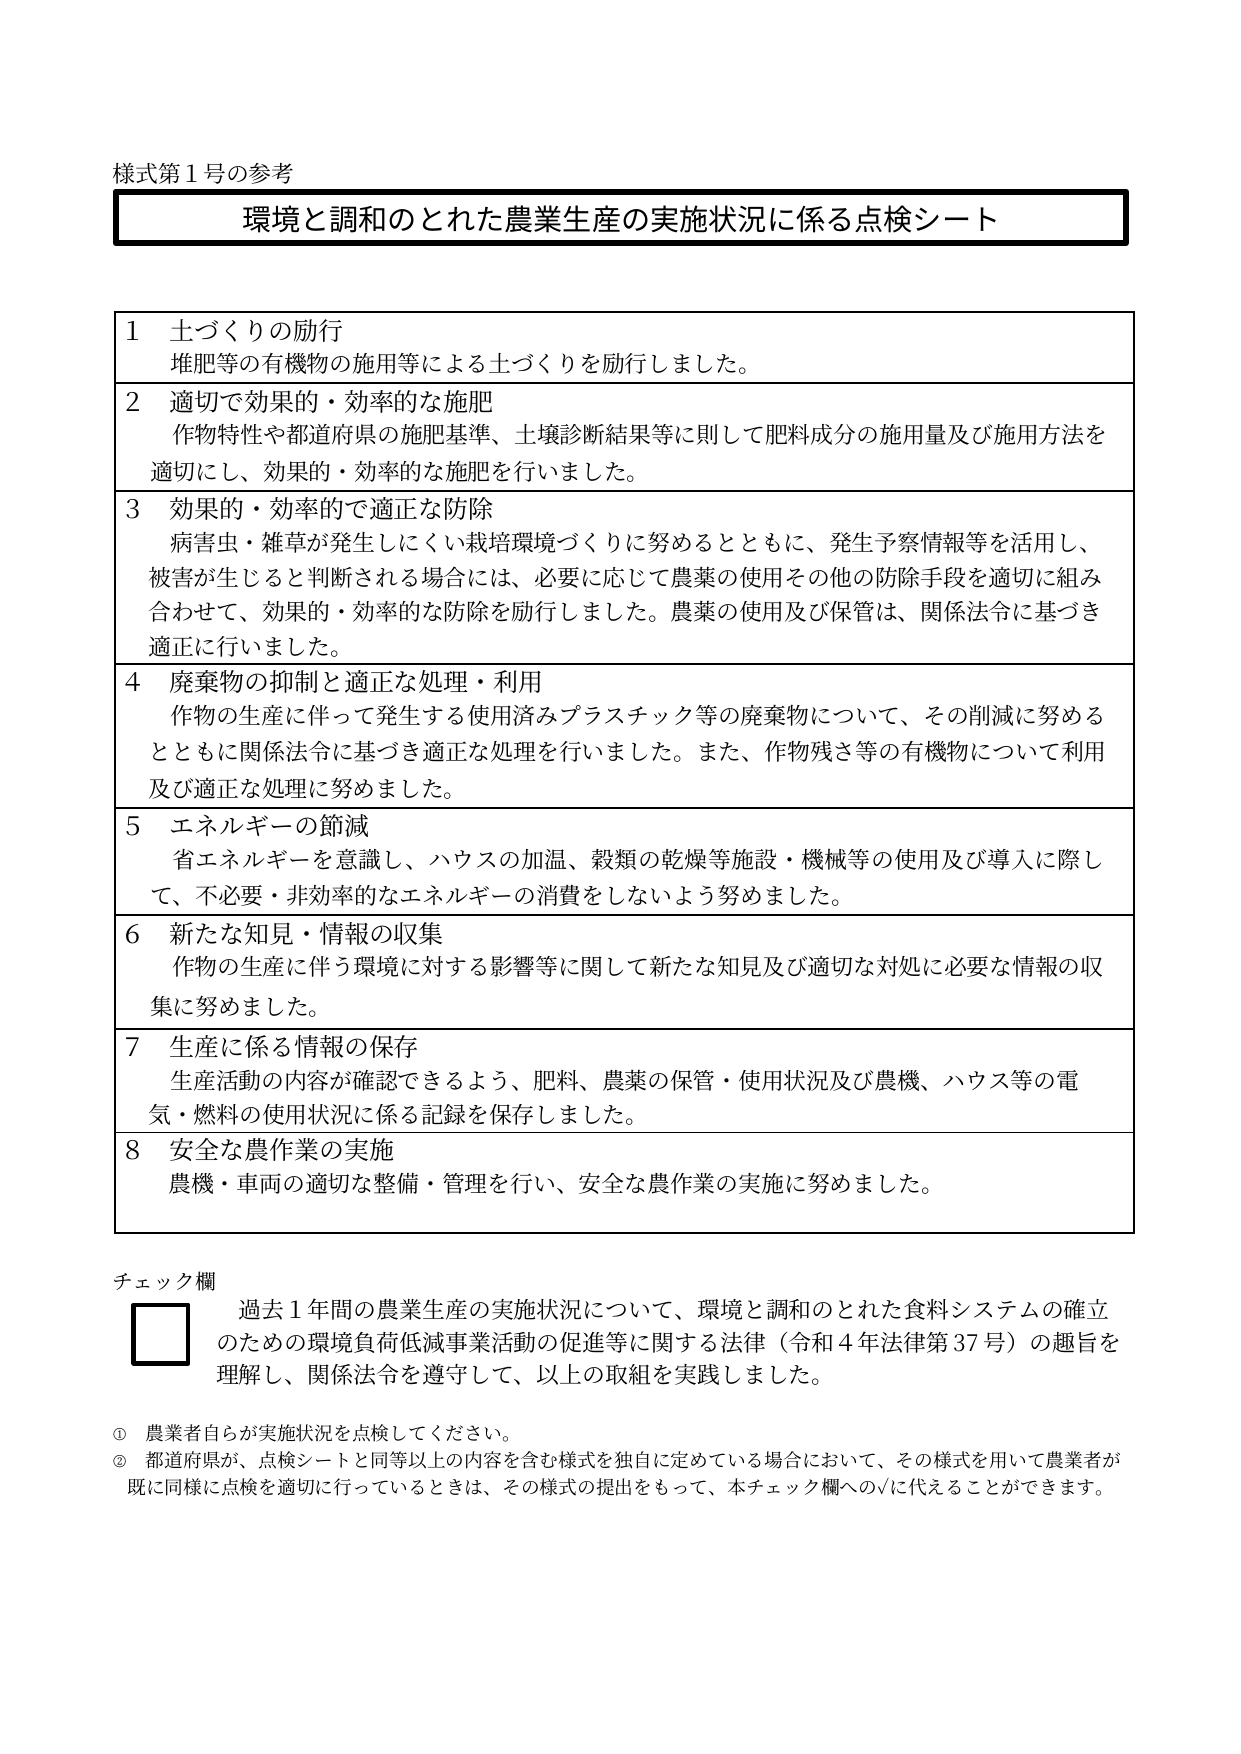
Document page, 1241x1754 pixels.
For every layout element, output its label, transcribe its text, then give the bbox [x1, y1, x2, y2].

text ① 農業者自らが実施状況を点検してください。 [112, 1419, 1128, 1446]
table_cell ３ 効果的・効率的で適正な防除 病害虫・雑草が発生しにくい栽培環境づくりに努めるとともに、発生予察情報等を活用し、被害が生じると判断される場合には、必要に応じて農薬の使用その他の防除手段を適切に組み合わせて、効果的・効率的な防除を励行しました。農薬の使用及び保管は、関係法令に基づき適正に行いました。 [116, 492, 1133, 663]
table_cell ５ エネルギーの節減 省エネルギーを意識し、ハウスの加温、穀類の乾燥等施設・機械等の使用及び導入に際して、不必要・非効率的なエネルギーの消費をしないよう努めました。 [116, 809, 1133, 914]
table_cell ７ 生産に係る情報の保存 生産活動の内容が確認できるよう、肥料、農薬の保管・使用状況及び農機、ハウス等の電気・燃料の使用状況に係る記録を保存しました。 [116, 1030, 1133, 1132]
table_cell ８ 安全な農作業の実施 農機・車両の適切な整備・管理を行い、安全な農作業の実施に努めました。 [116, 1133, 1133, 1232]
table_cell ２ 適切で効果的・効率的な施肥 作物特性や都道府県の施肥基準、土壌診断結果等に則して肥料成分の施用量及び施用方法を適切にし、効果的・効率的な施肥を行いました。 [116, 384, 1133, 490]
text 過去１年間の農業生産の実施状況について、環境と調和のとれた食料システムの確立のための環境負荷低減事業活動の促進等に関する法律（令和４年法律第37号）の趣旨を理解し、関係法令を遵守して、以上の取組を実践しました。 [216, 1292, 1128, 1391]
text ② 都道府県が、点検シートと同等以上の内容を含む様式を独自に定めている場合において、その様式を用いて農業者が既に同様に点検を適切に行っているときは、その様式の提出をもって、本チェック欄への✓に代えることができます。 [112, 1446, 1128, 1500]
table_cell ６ 新たな知見・情報の収集 作物の生産に伴う環境に対する影響等に関して新たな知見及び適切な対処に必要な情報の収集に努めました。 [116, 916, 1133, 1028]
table_header １ 土づくりの励行 堆肥等の有機物の施用等による土づくりを励行しました。 [116, 313, 1133, 382]
table_cell ４ 廃棄物の抑制と適正な処理・利用 作物の生産に伴って発生する使用済みプラスチック等の廃棄物について、その削減に努めるとともに関係法令に基づき適正な処理を行いました。また、作物残さ等の有機物について利用及び適正な処理に努めました。 [116, 665, 1133, 807]
text 様式第１号の参考 [112, 156, 1128, 188]
